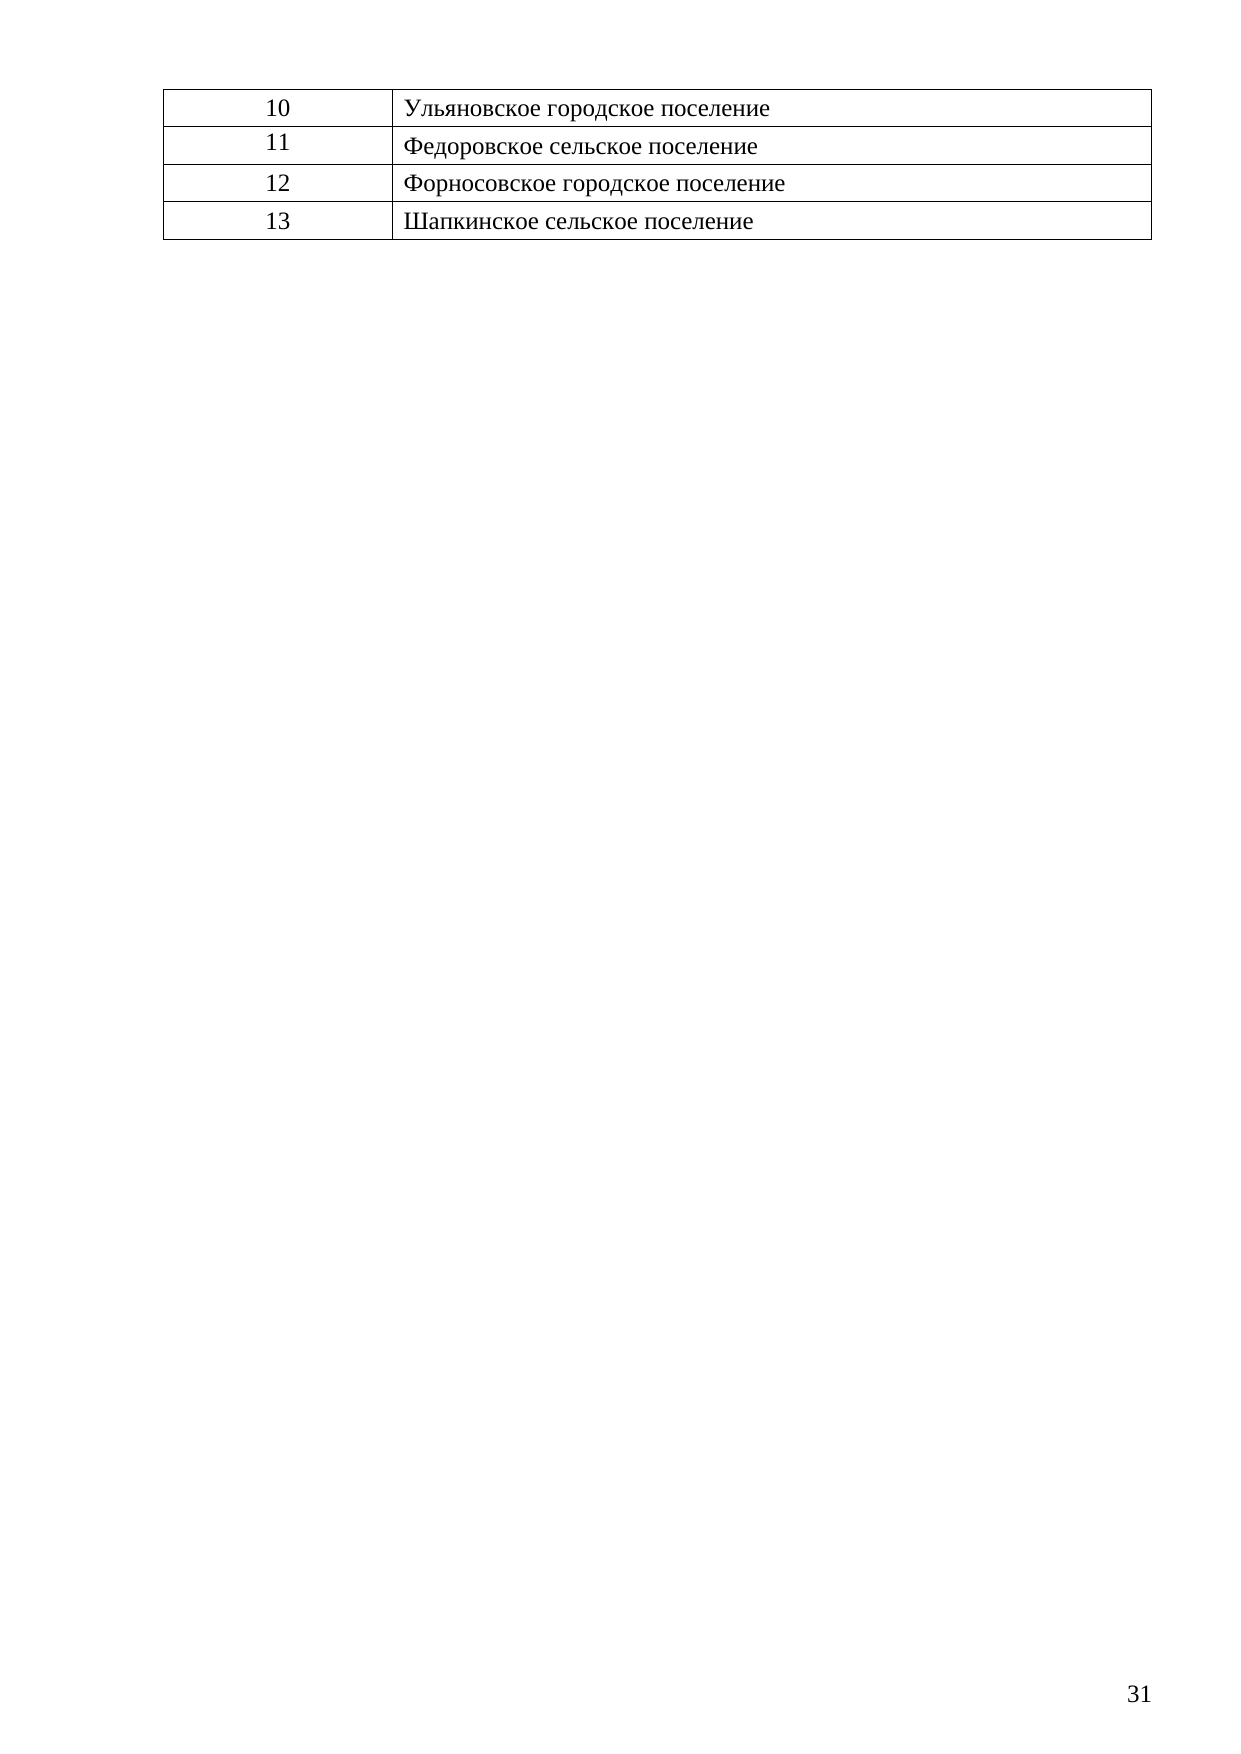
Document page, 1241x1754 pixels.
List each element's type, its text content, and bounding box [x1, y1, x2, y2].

table_cell Шапкинское сельское поселение [393, 202, 1151, 239]
table_cell 10 [164, 90, 392, 126]
table_cell Федоровское сельское поселение [393, 127, 1151, 164]
table_cell 13 [164, 202, 392, 239]
table_cell 12 [164, 165, 392, 201]
table_cell 11 [164, 127, 392, 164]
table_cell Ульяновское городское поселение [393, 90, 1151, 126]
table_cell Форносовское городское поселение [393, 165, 1151, 201]
